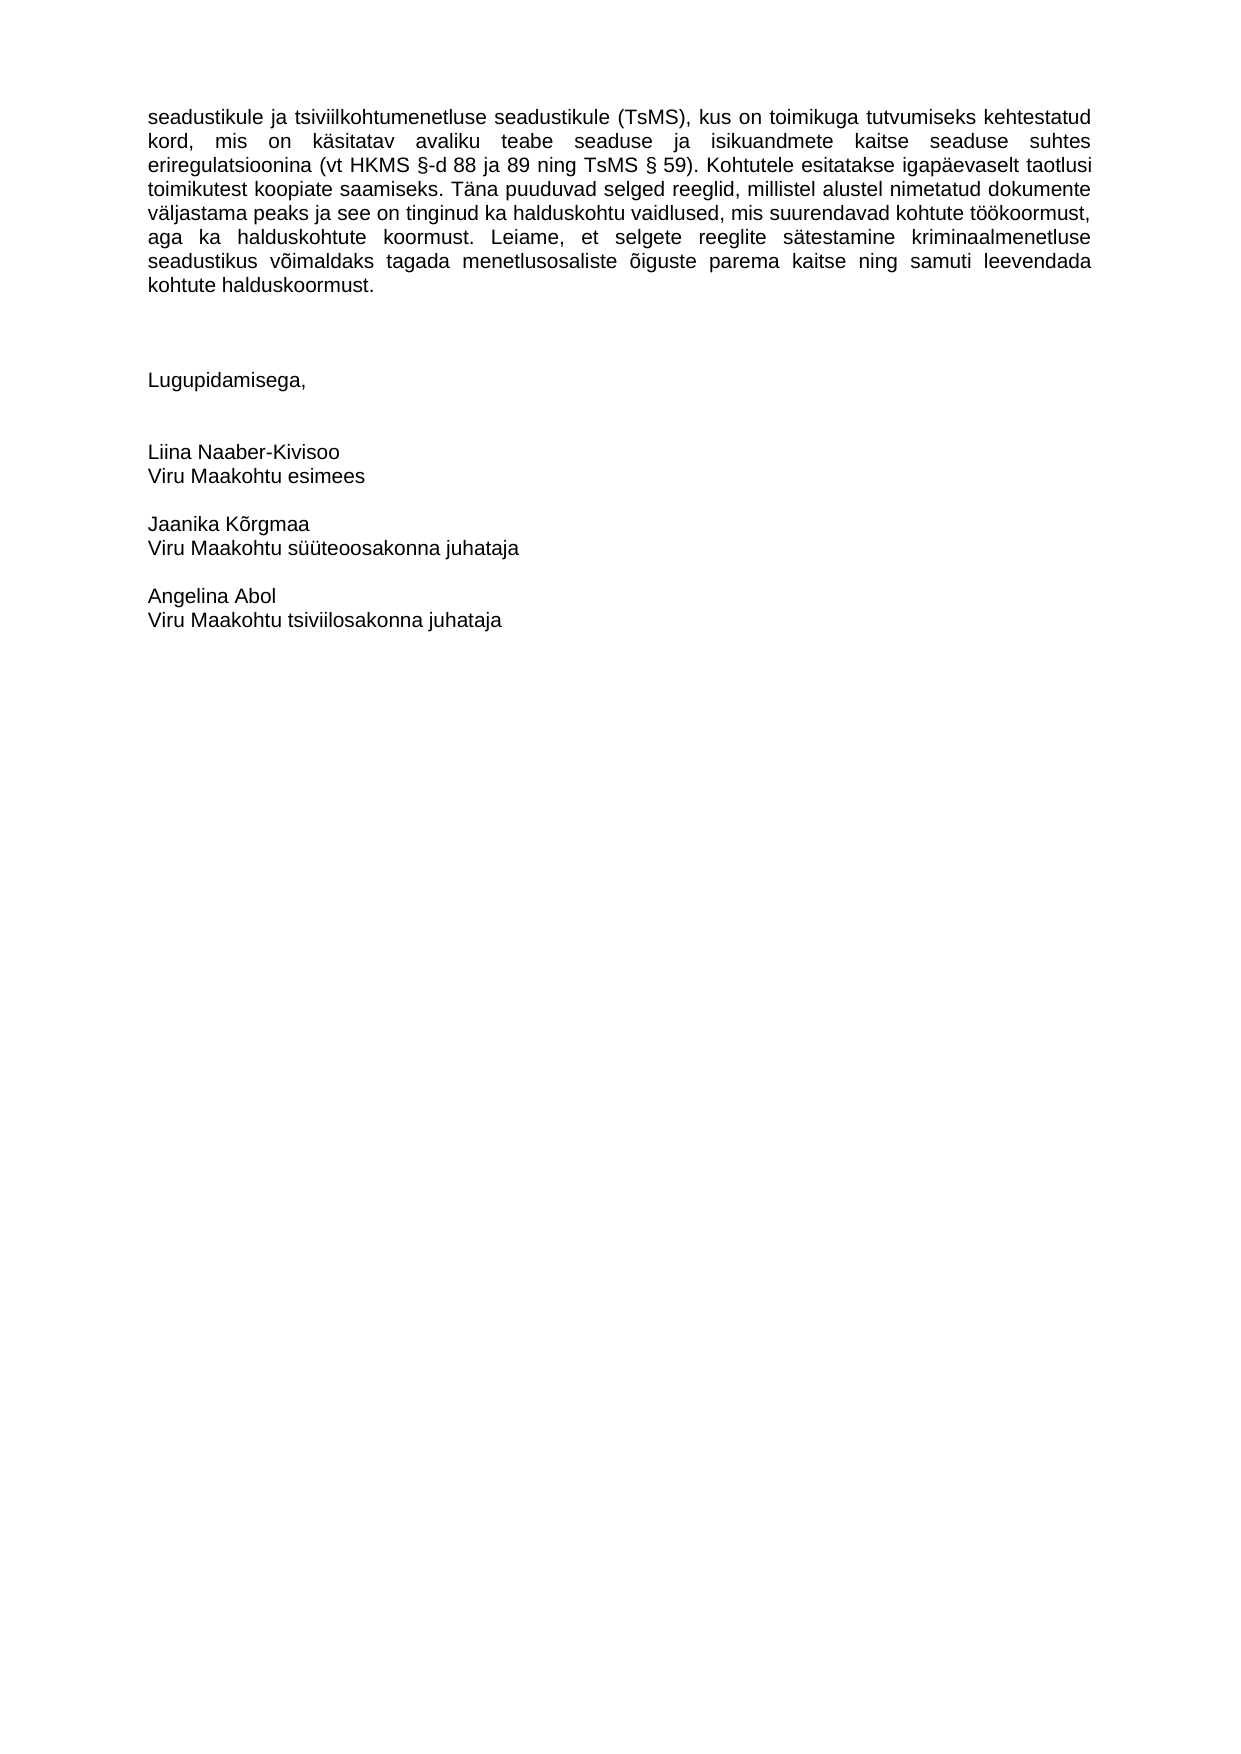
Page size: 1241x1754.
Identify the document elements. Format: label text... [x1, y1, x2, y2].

text Angelina Abol [148, 584, 1092, 608]
text Viru Maakohtu tsiviilosakonna juhataja [148, 608, 1092, 632]
text Jaanika Kõrgmaa [148, 512, 1092, 536]
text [148, 105, 1092, 296]
text Liina Naaber-Kivisoo [148, 440, 1092, 464]
text Viru Maakohtu esimees [148, 464, 1092, 488]
text Lugupidamisega, [148, 368, 1092, 392]
text Viru Maakohtu süüteoosakonna juhataja [148, 536, 1092, 560]
